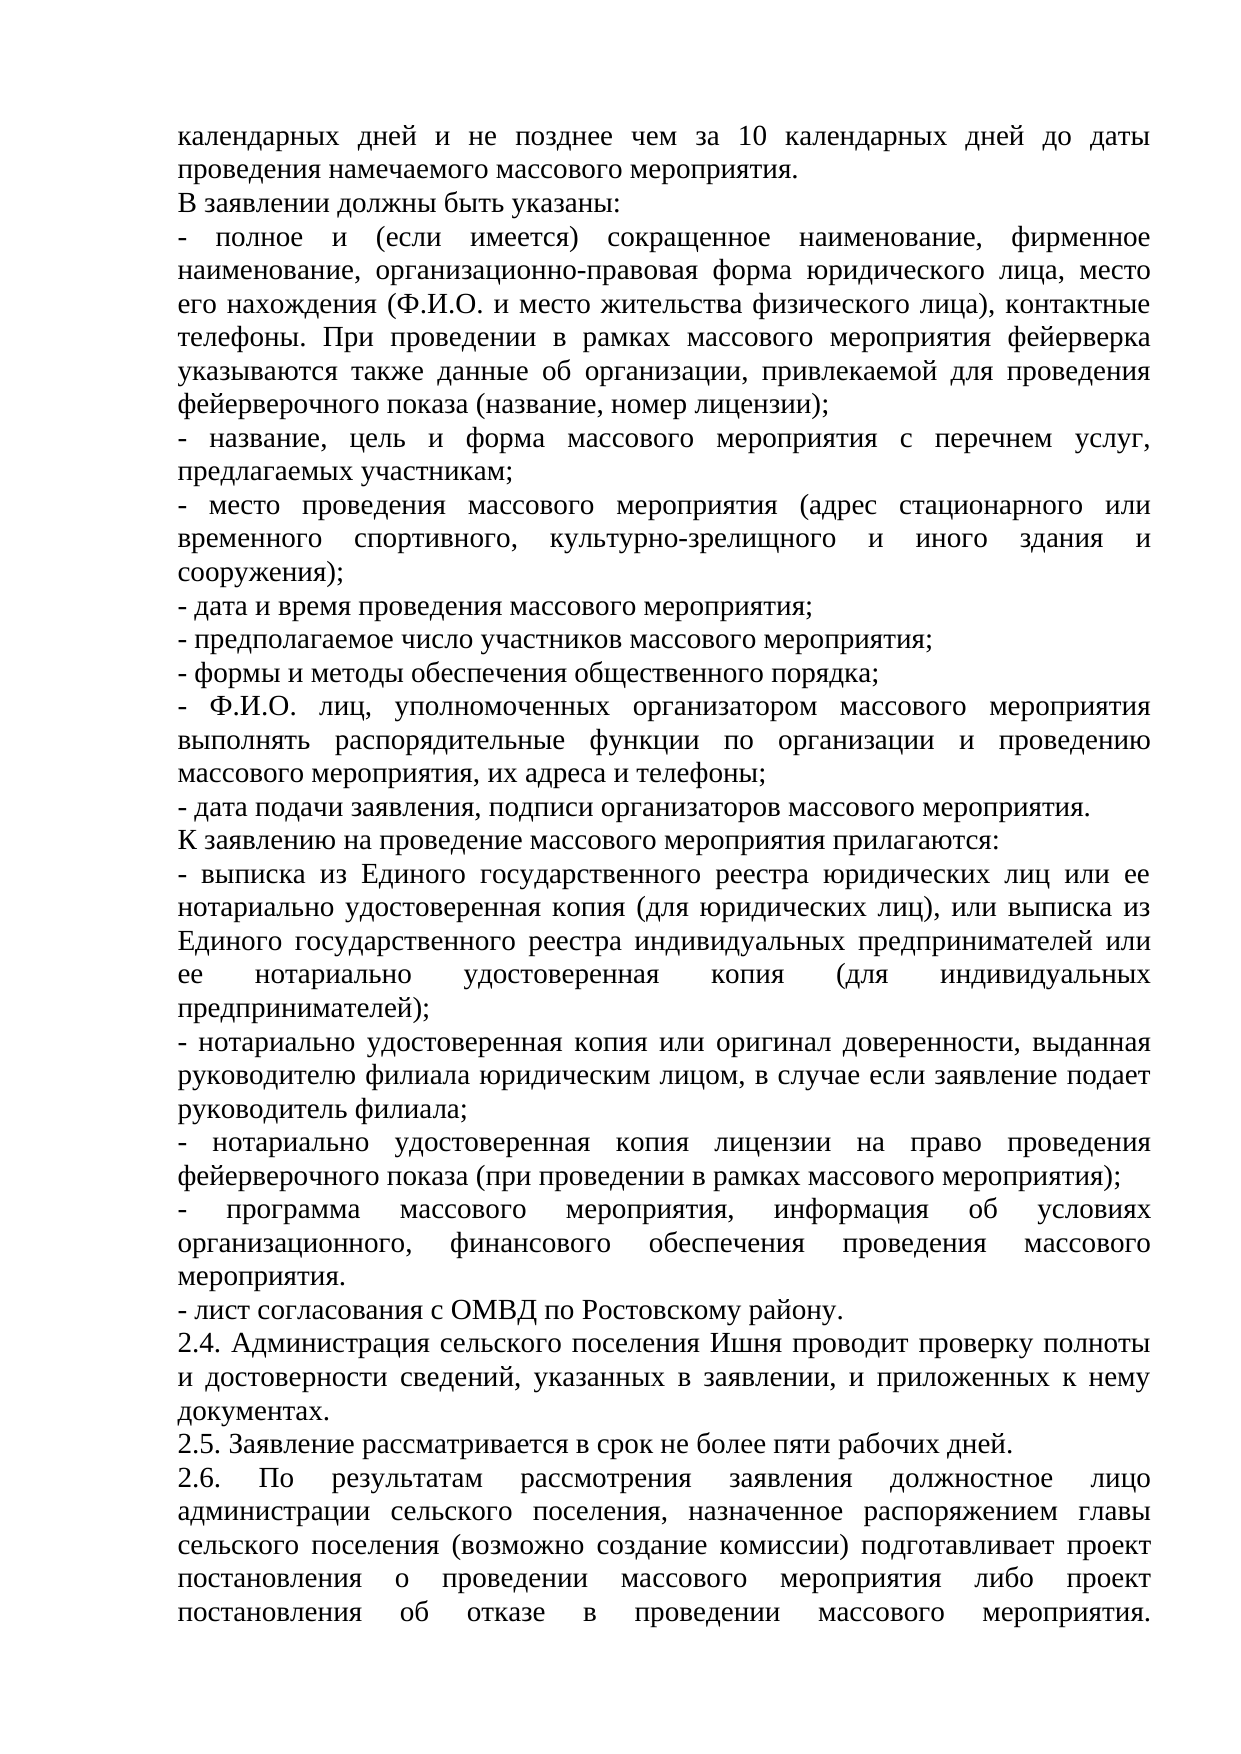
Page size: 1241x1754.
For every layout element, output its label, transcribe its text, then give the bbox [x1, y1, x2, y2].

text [177, 1460, 1152, 1627]
text - нотариально удостоверенная копия лицензии на право проведения фейерверочного показа (при проведении в рамках массового мероприятия); [177, 1124, 1152, 1191]
text - лист согласования с ОМВД по Ростовскому району. [177, 1292, 1152, 1326]
text - нотариально удостоверенная копия или оригинал доверенности, выданная руководителю филиала юридическим лицом, в случае если заявление подает руководитель филиала; [177, 1024, 1152, 1124]
text - предполагаемое число участников массового мероприятия; [177, 621, 1152, 655]
text - дата подачи заявления, подписи организаторов массового мероприятия. [177, 789, 1152, 822]
text 2.4. Администрация сельского поселения Ишня проводит проверку полноты и достоверности сведений, указанных в заявлении, и приложенных к нему документах. [177, 1326, 1152, 1426]
text - формы и методы обеспечения общественного порядка; [177, 655, 1152, 688]
text - название, цель и форма массового мероприятия с перечнем услуг, предлагаемых участникам; [177, 420, 1152, 487]
text В заявлении должны быть указаны: [177, 185, 1152, 219]
text - полное и (если имеется) сокращенное наименование, фирменное наименование, организационно-правовая форма юридического лица, место его нахождения (Ф.И.О. и место жительства физического лица), контактные телефоны. При проведении в рамках массового мероприятия фейерверка указываются также данные об организации, привлекаемой для проведения фейерверочного показа (название, номер лицензии); [177, 219, 1152, 420]
text - выписка из Единого государственного реестра юридических лиц или ее нотариально удостоверенная копия (для юридических лиц), или выписка из Единого государственного реестра индивидуальных предпринимателей или ее нотариально удостоверенная копия (для индивидуальных предпринимателей); [177, 856, 1152, 1024]
text - место проведения массового мероприятия (адрес стационарного или временного спортивного, культурно-зрелищного и иного здания и сооружения); [177, 487, 1152, 588]
text - Ф.И.О. лиц, уполномоченных организатором массового мероприятия выполнять распорядительные функции по организации и проведению массового мероприятия, их адреса и телефоны; [177, 688, 1152, 789]
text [177, 118, 1152, 185]
text 2.5. Заявление рассматривается в срок не более пяти рабочих дней. [177, 1426, 1152, 1460]
text К заявлению на проведение массового мероприятия прилагаются: [177, 822, 1152, 856]
text - программа массового мероприятия, информация об условиях организационного, финансового обеспечения проведения массового мероприятия. [177, 1191, 1152, 1292]
text - дата и время проведения массового мероприятия; [177, 588, 1152, 621]
